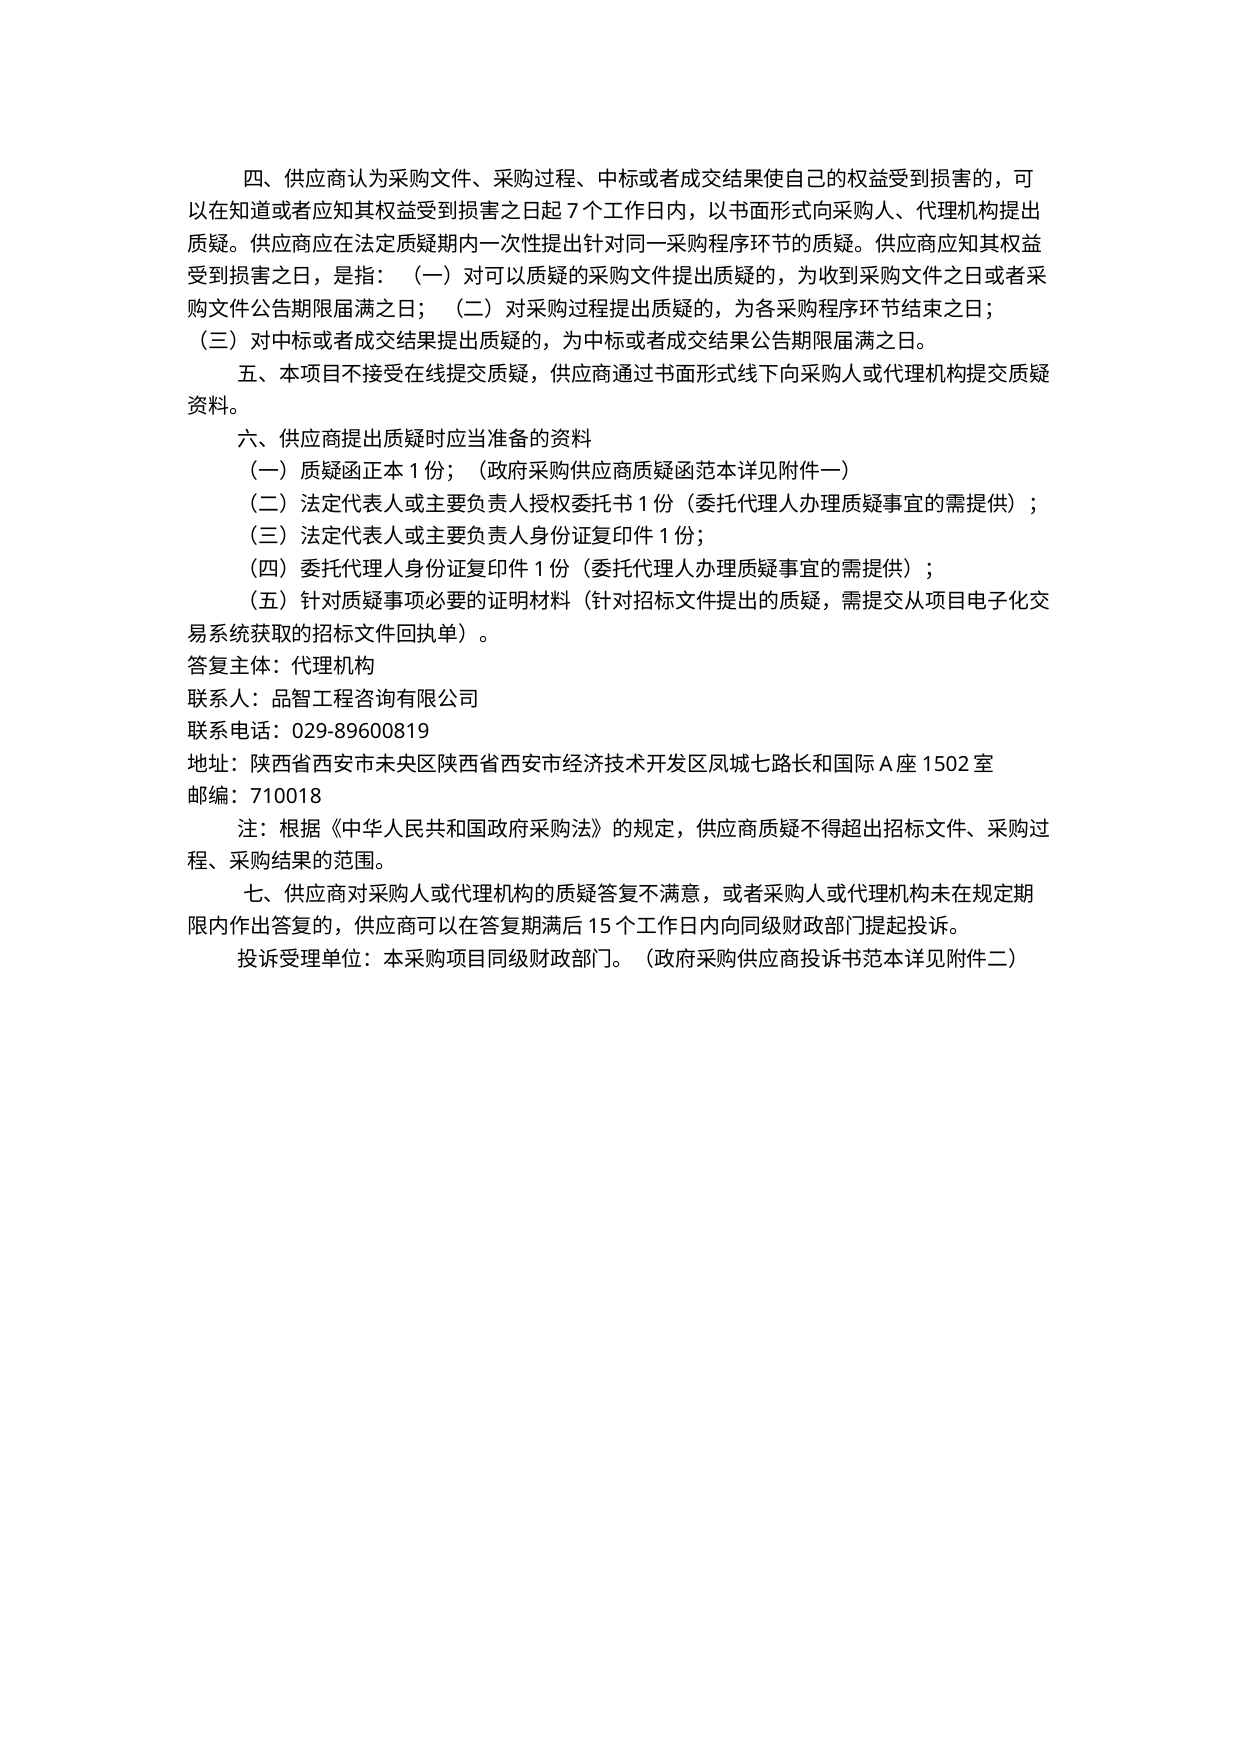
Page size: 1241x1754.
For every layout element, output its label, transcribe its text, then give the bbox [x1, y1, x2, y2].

text （一）质疑函正本1份；（政府采购供应商质疑函范本详见附件一） [187, 454, 1053, 487]
text 联系人：品智工程咨询有限公司 [187, 682, 1053, 714]
text 五、本项目不接受在线提交质疑，供应商通过书面形式线下向采购人或代理机构提交质疑资料。 [187, 357, 1053, 422]
text （五）针对质疑事项必要的证明材料（针对招标文件提出的质疑，需提交从项目电子化交易系统获取的招标文件回执单）。 [187, 584, 1053, 649]
text 六、供应商提出质疑时应当准备的资料 [187, 422, 1053, 454]
text 投诉受理单位：本采购项目同级财政部门。（政府采购供应商投诉书范本详见附件二） [187, 942, 1053, 974]
text （三）法定代表人或主要负责人身份证复印件1份； [187, 519, 1053, 552]
text 联系电话：029-89600819 [187, 714, 1053, 747]
text （四）委托代理人身份证复印件1份（委托代理人办理质疑事宜的需提供）； [187, 552, 1053, 584]
text （二）法定代表人或主要负责人授权委托书1份（委托代理人办理质疑事宜的需提供）； [187, 487, 1053, 519]
text 七、供应商对采购人或代理机构的质疑答复不满意，或者采购人或代理机构未在规定期限内作出答复的，供应商可以在答复期满后15个工作日内向同级财政部门提起投诉。 [187, 877, 1053, 942]
text 地址：陕西省西安市未央区陕西省西安市经济技术开发区凤城七路长和国际A座1502室 [187, 747, 1053, 779]
text 注：根据《中华人民共和国政府采购法》的规定，供应商质疑不得超出招标文件、采购过程、采购结果的范围。 [187, 812, 1053, 877]
text 答复主体：代理机构 [187, 649, 1053, 682]
text 邮编：710018 [187, 779, 1053, 812]
text 四、供应商认为采购文件、采购过程、中标或者成交结果使自己的权益受到损害的，可以在知道或者应知其权益受到损害之日起7个工作日内，以书面形式向采购人、代理机构提出质疑。供应商应在法定质疑期内一次性提出针对同一采购程序环节的质疑。供应商应知其权益受到损害之日，是指： （一）对可以质疑的采购文件提出质疑的，为收到采购文件之日或者采购文件公告期限届满之日； （二）对采购过程提出质疑的，为各采购程序环节结束之日； （三）对中标或者成交结果提出质疑的，为中标或者成交结果公告期限届满之日。 [187, 162, 1053, 357]
